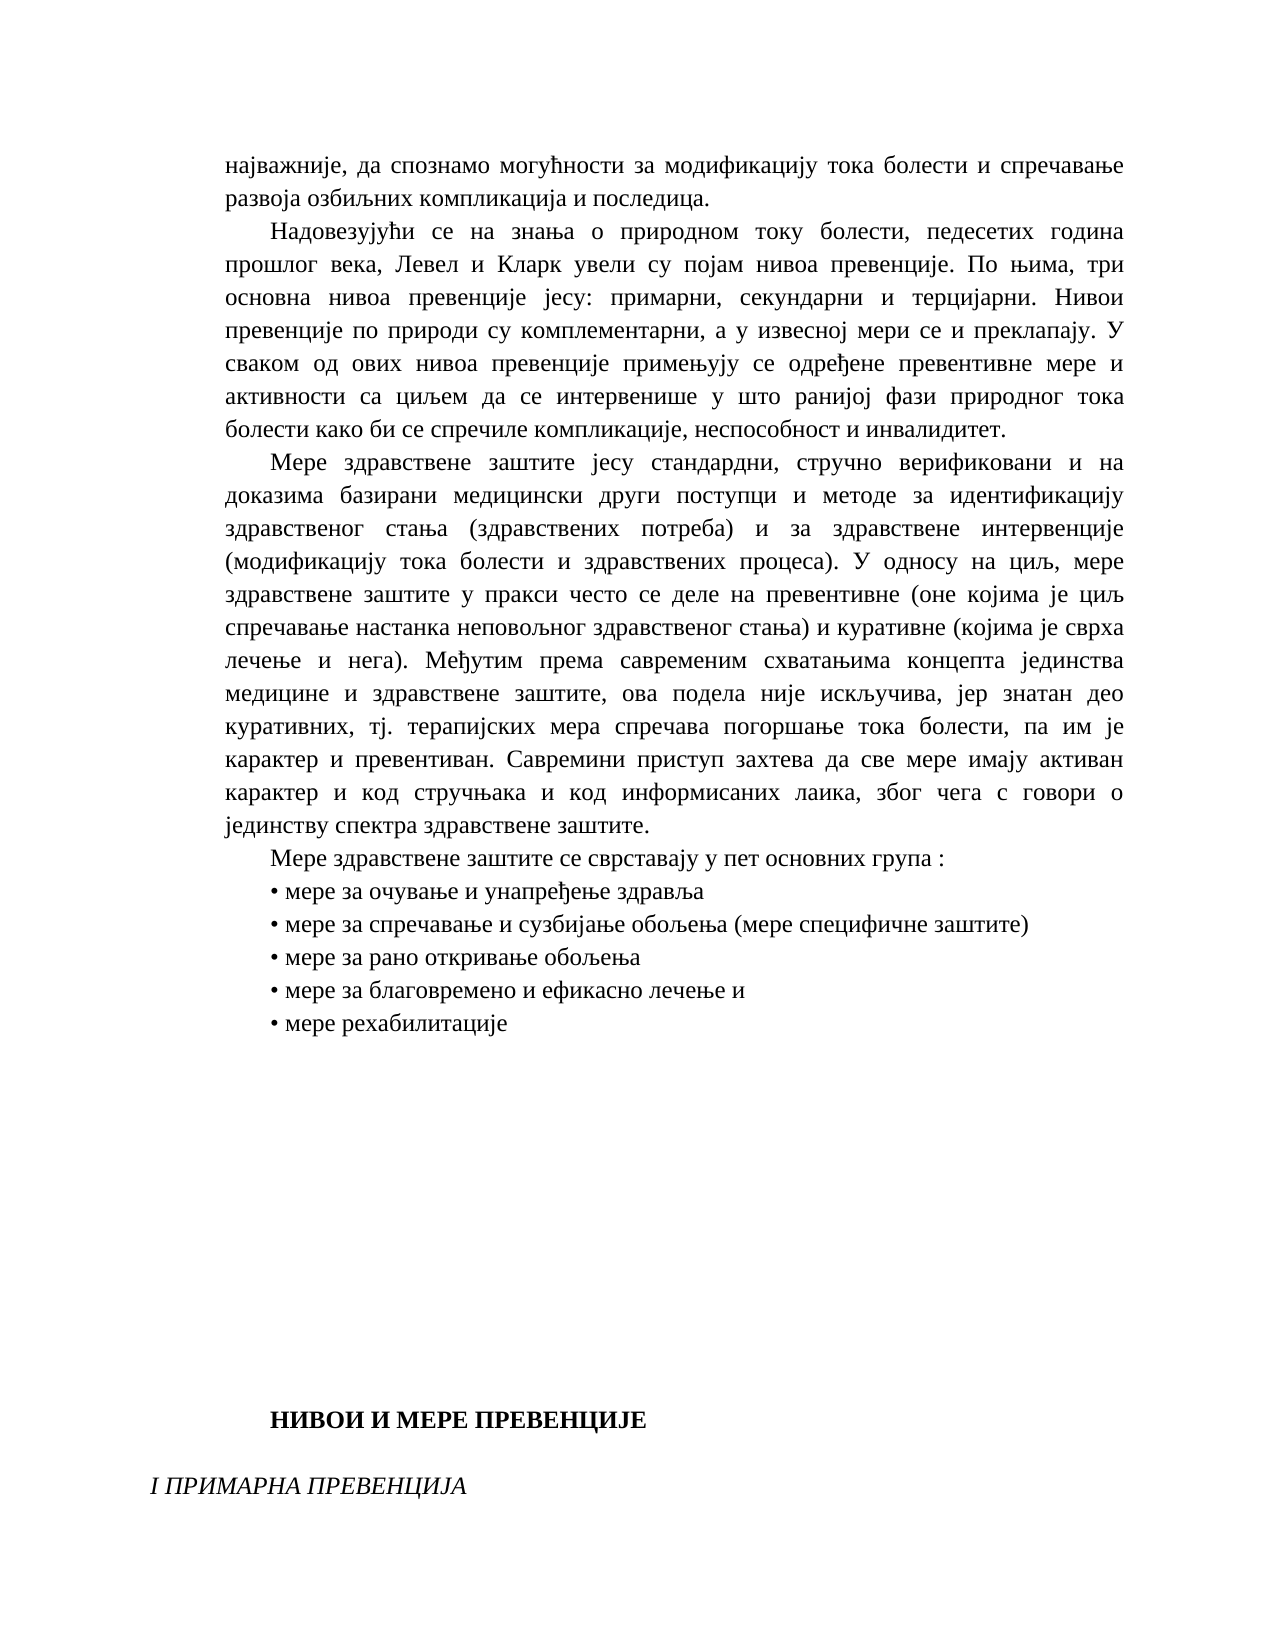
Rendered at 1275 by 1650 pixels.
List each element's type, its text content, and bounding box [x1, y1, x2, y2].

text Мере здравствене заштите се сврставају у пет основних група : [225, 843, 1125, 872]
text I ПРИМАРНА ПРЕВЕНЦИЈА [150, 1471, 1125, 1499]
text Надовезујући се на знања о природном току болести, педесетих година прошлог века, Левел и Кларк увели су појам нивоа превенције. По њима, три основна нивоа превенције јесу: примарни, секундарни и терцијарни. Нивои превенције по природи су комплементарни, а у извесној мери се и преклапају. У сваком од ових нивоа превенције примењују се одређене превентивне мере и активности са циљем да се интервенише у што ранијој фази природног тока болести како би се спречиле компликације, неспособност и инвалидитет. [225, 216, 1125, 443]
text Мере здравствене заштите јесу стандардни, стручно верификовани и на доказима базирани медицински други поступци и методе за идентификацију здравственог стања (здравствених потреба) и за здравствене интервенције (модификацију тока болести и здравствених процеса). У односу на циљ, мере здравствене заштите у пракси често се деле на превентивне (оне којима је циљ спречавање настанка неповољног здравственог стања) и куративне (којима је сврха лечење и нега). Међутим према савременим схватањима концепта јединства медицине и здравствене заштите, ова подела није искључива, јер знатан део куративних, тј. терапијских мера спречава погоршање тока болести, па им је карактер и превентиван. Савремини приступ захтева да све мере имају активан карактер и код стручњака и код информисаних лаика, због чега с говори о јединству спектра здравствене заштите. [225, 447, 1125, 839]
text • мере за благовремено и ефикасно лечење и [225, 976, 1125, 1004]
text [225, 150, 1125, 212]
text НИВОИ И МЕРЕ ПРЕВЕНЦИЈЕ [225, 1405, 1125, 1433]
text • мере за очување и унапређење здравља [225, 876, 1125, 905]
text • мере за рано откривање обољења [225, 942, 1125, 971]
text • мере за спречавање и сузбијање обољења (мере специфичне заштите) [225, 909, 1125, 938]
text • мере рехабилитације [225, 1008, 1125, 1037]
